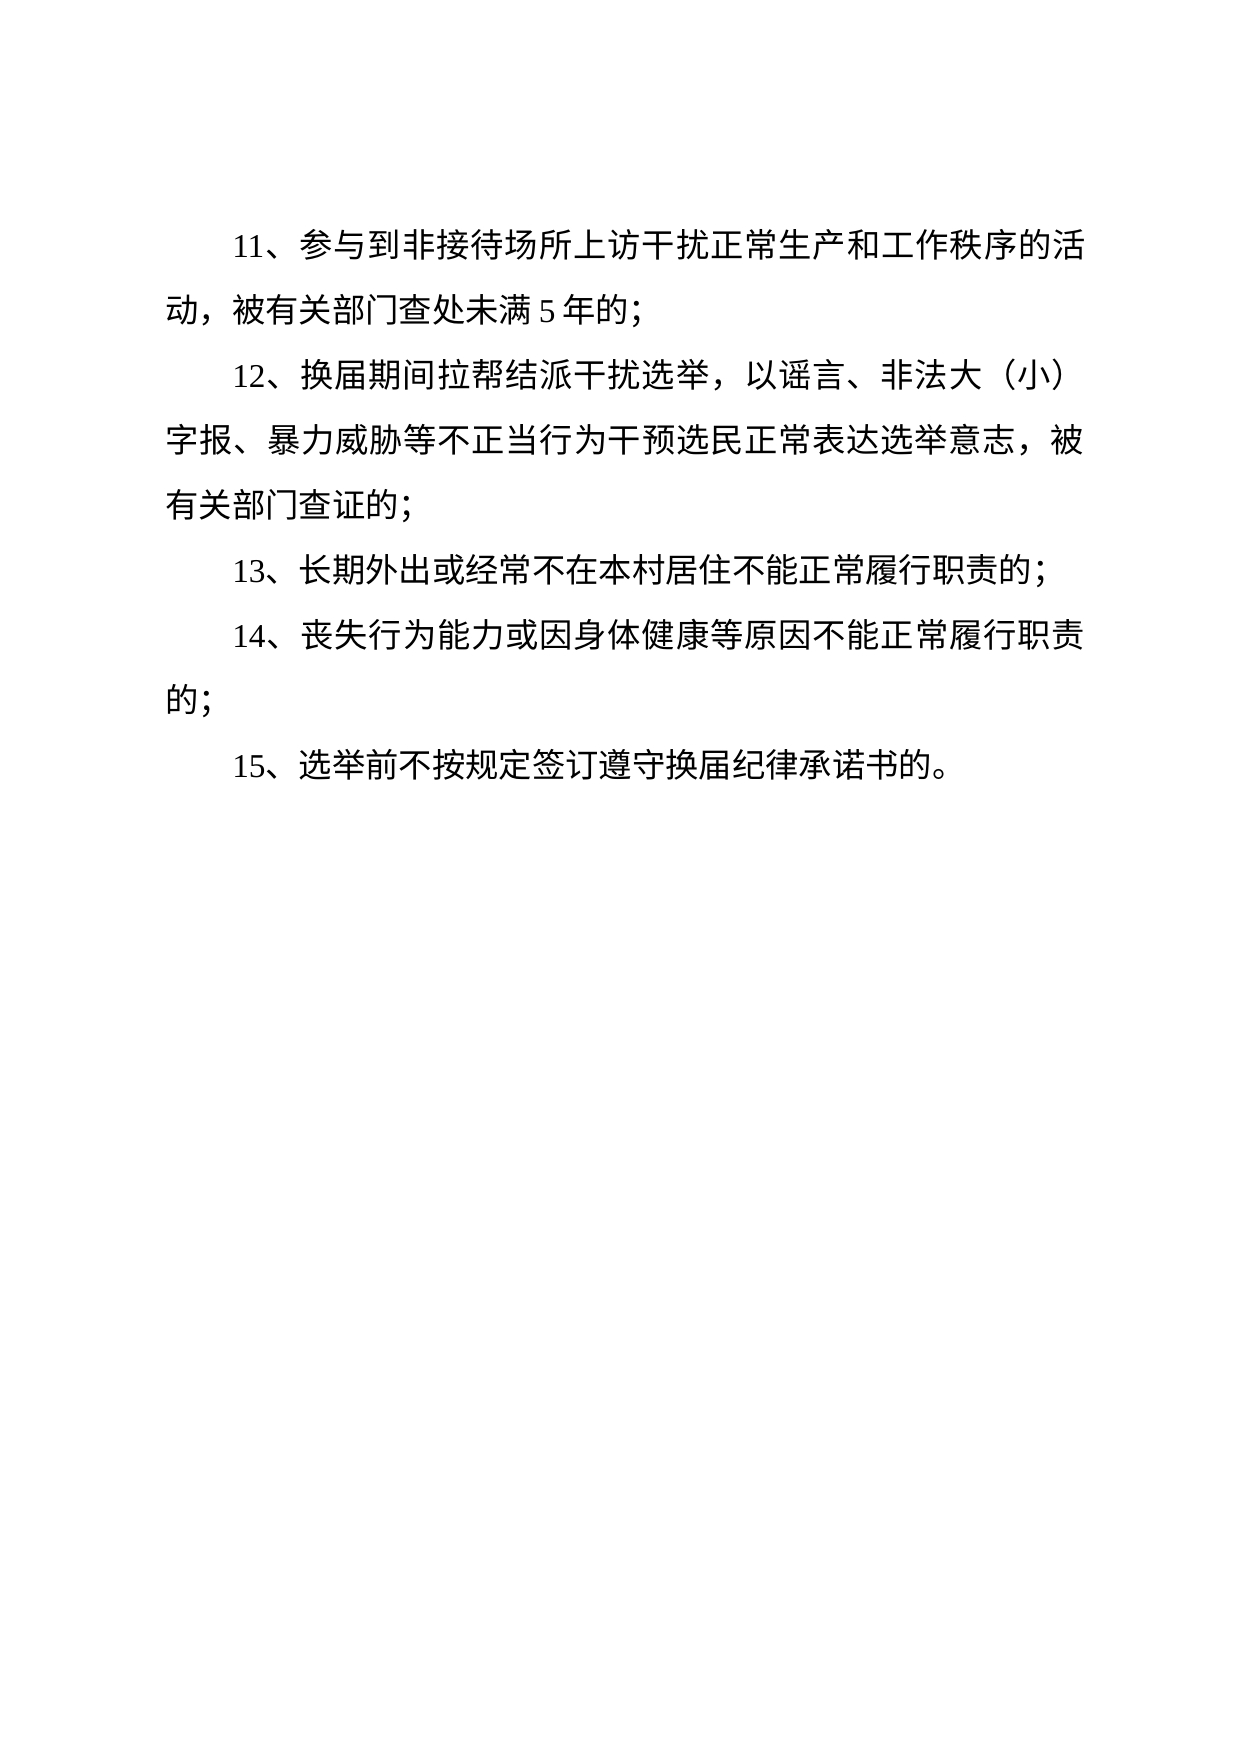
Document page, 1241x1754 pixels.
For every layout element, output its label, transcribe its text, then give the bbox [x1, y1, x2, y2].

text 14、丧失行为能力或因身体健康等原因不能正常履行职责的； [165, 601, 1087, 731]
text 13、长期外出或经常不在本村居住不能正常履行职责的； [165, 536, 1087, 601]
text 12、换届期间拉帮结派干扰选举，以谣言、非法大（小）字报、暴力威胁等不正当行为干预选民正常表达选举意志，被有关部门查证的； [165, 341, 1087, 536]
text 15、选举前不按规定签订遵守换届纪律承诺书的。 [165, 731, 1087, 796]
text 11、参与到非接待场所上访干扰正常生产和工作秩序的活动，被有关部门查处未满5年的； [165, 211, 1087, 341]
